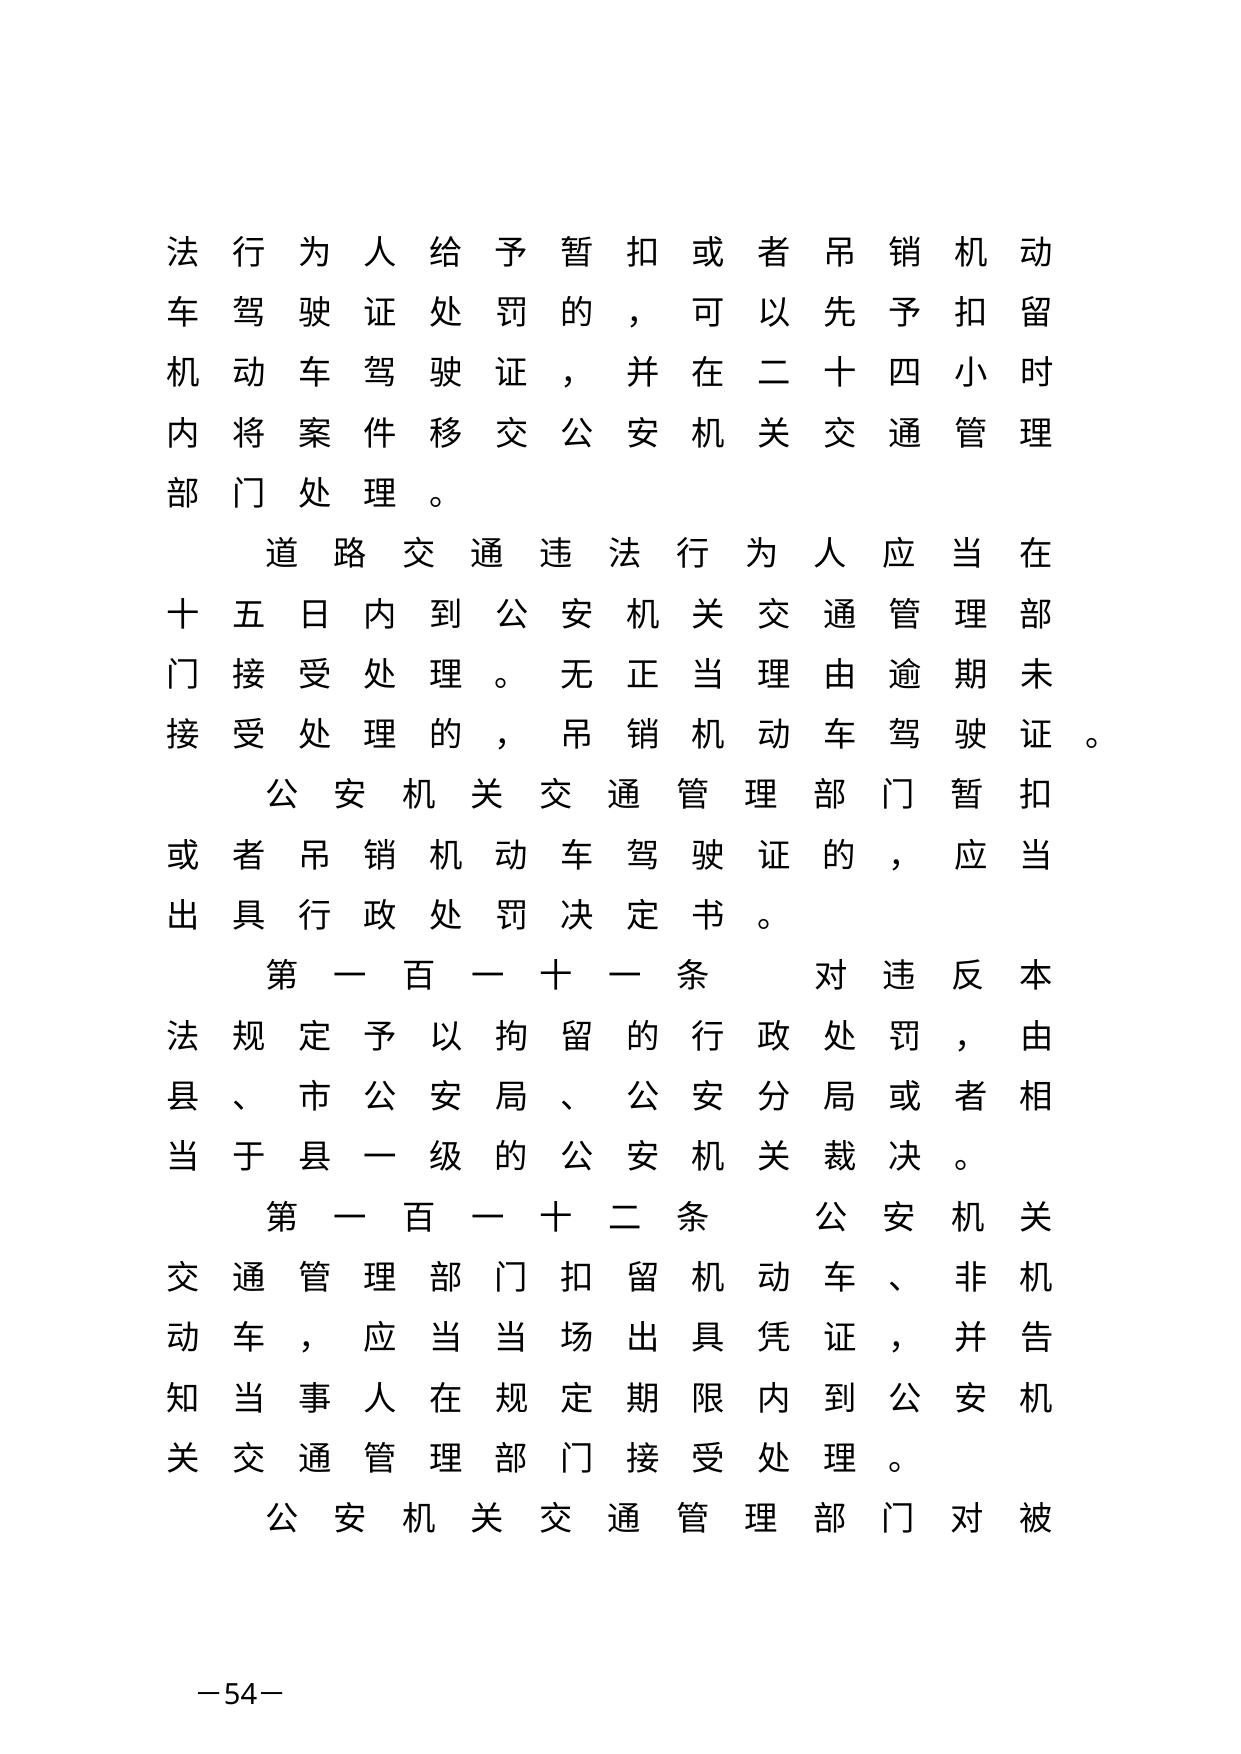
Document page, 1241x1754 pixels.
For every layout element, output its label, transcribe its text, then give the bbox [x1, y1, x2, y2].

text 第一百一十一条 对违反本法规定予以拘留的行政处罚，由县、市公安局、公安分局或者相当于县一级的公安机关裁决。 [167, 943, 1085, 1184]
text 第一百一十二条 公安机关交通管理部门扣留机动车、非机动车，应当当场出具凭证，并告知当事人在规定期限内到公安机关交通管理部门接受处理。 [167, 1184, 1085, 1486]
text 公安机关交通管理部门暂扣或者吊销机动车驾驶证的，应当出具行政处罚决定书。 [167, 762, 1085, 943]
text 道路交通违法行为人应当在十五日内到公安机关交通管理部门接受处理。无正当理由逾期未接受处理的，吊销机动车驾驶证。 [167, 521, 1085, 762]
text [167, 219, 1085, 521]
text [167, 1486, 1085, 1546]
